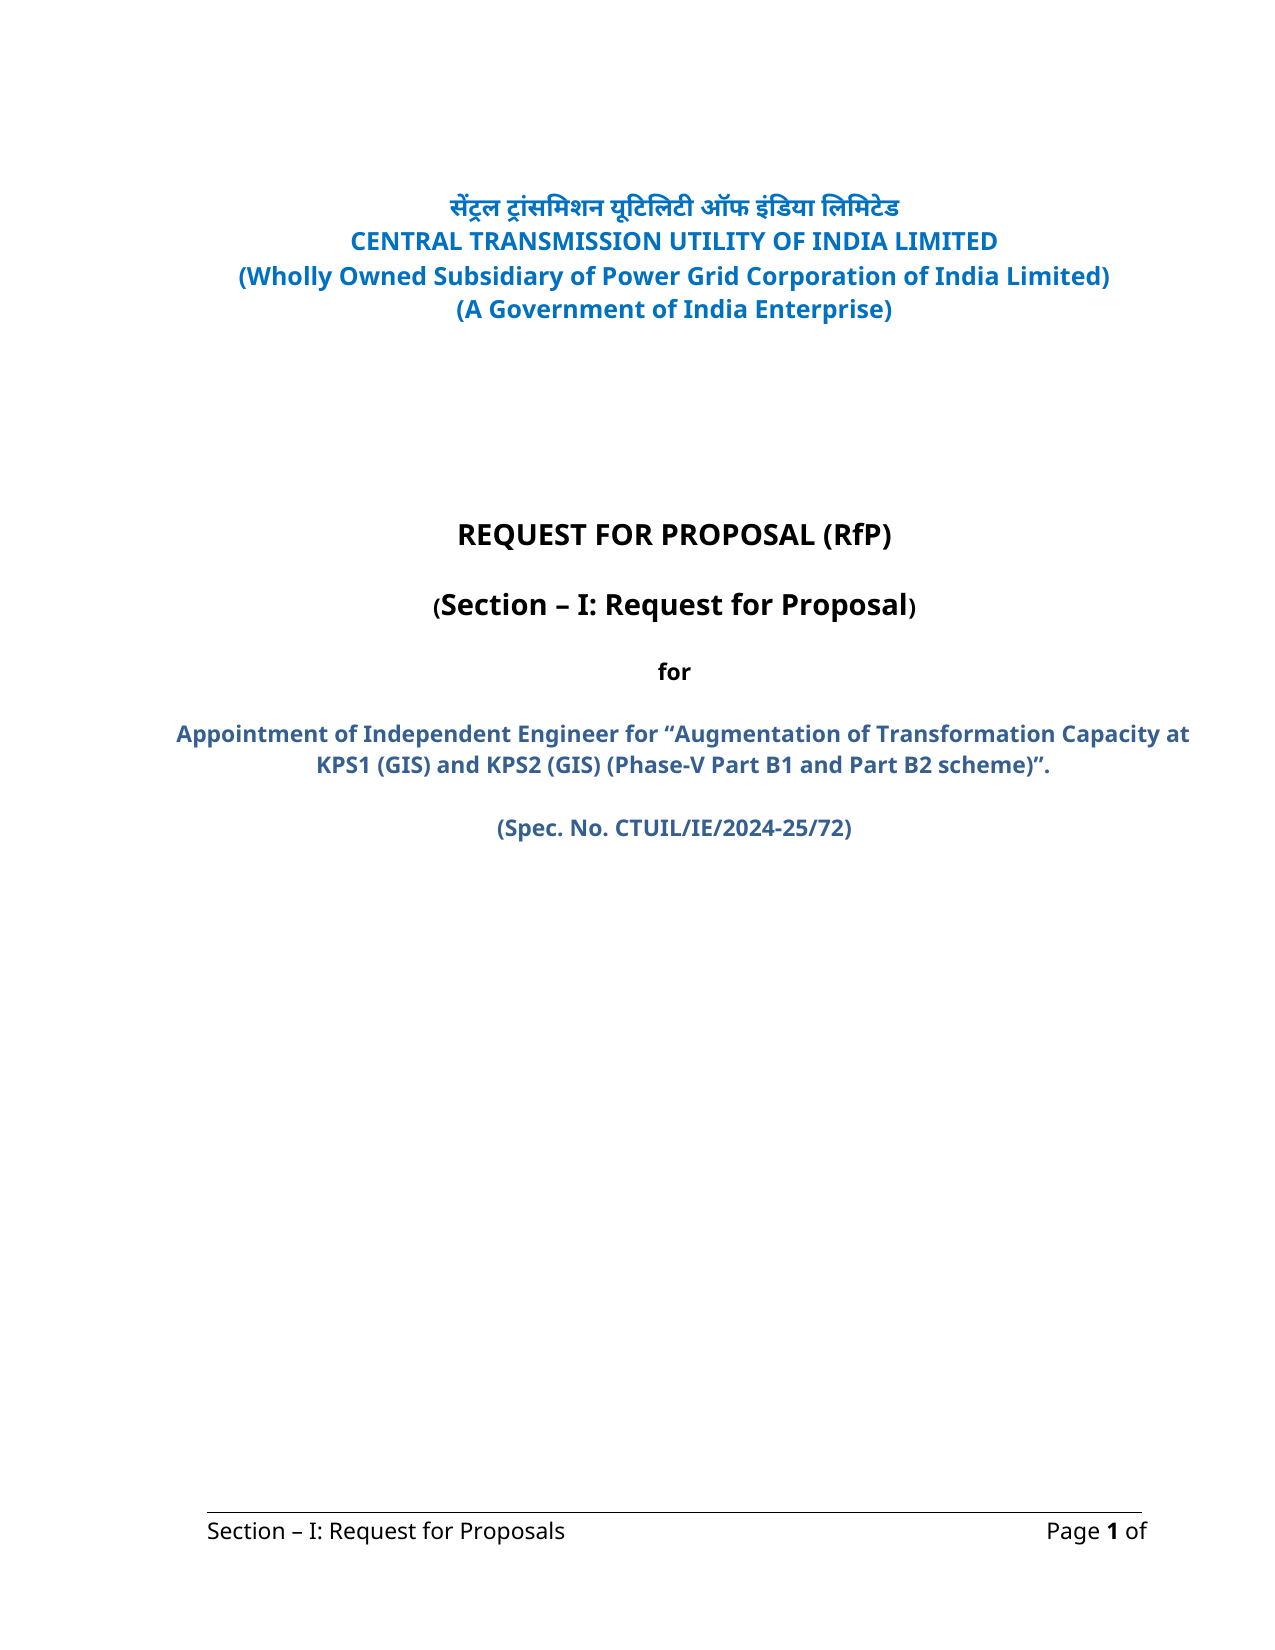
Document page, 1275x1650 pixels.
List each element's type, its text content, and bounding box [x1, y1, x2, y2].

text (Wholly Owned Subsidiary of Power Grid Corporation of India Limited) [207, 258, 1142, 292]
text CENTRAL TRANSMISSION UTILITY OF INDIA LIMITED [207, 224, 1142, 258]
text Appointment of Independent Engineer for “Augmentation of Transformation Capacity at KPS1 (GIS) and KPS2 (GIS) (Phase-V Part B1 and Part B2 scheme)”. [148, 718, 1219, 781]
text (A Government of India Enterprise) [207, 292, 1142, 326]
text for [207, 656, 1142, 687]
text REQUEST FOR PROPOSAL (RfP) [207, 514, 1142, 553]
text (Spec. No. CTUIL/IE/2024-25/72) [207, 812, 1142, 843]
text सेंट्रल ट्रांसमिशन यूटिलिटी ऑफ इंडिया लिमिटेड [207, 174, 1142, 224]
text (Section – I: Request for Proposal) [207, 585, 1142, 624]
